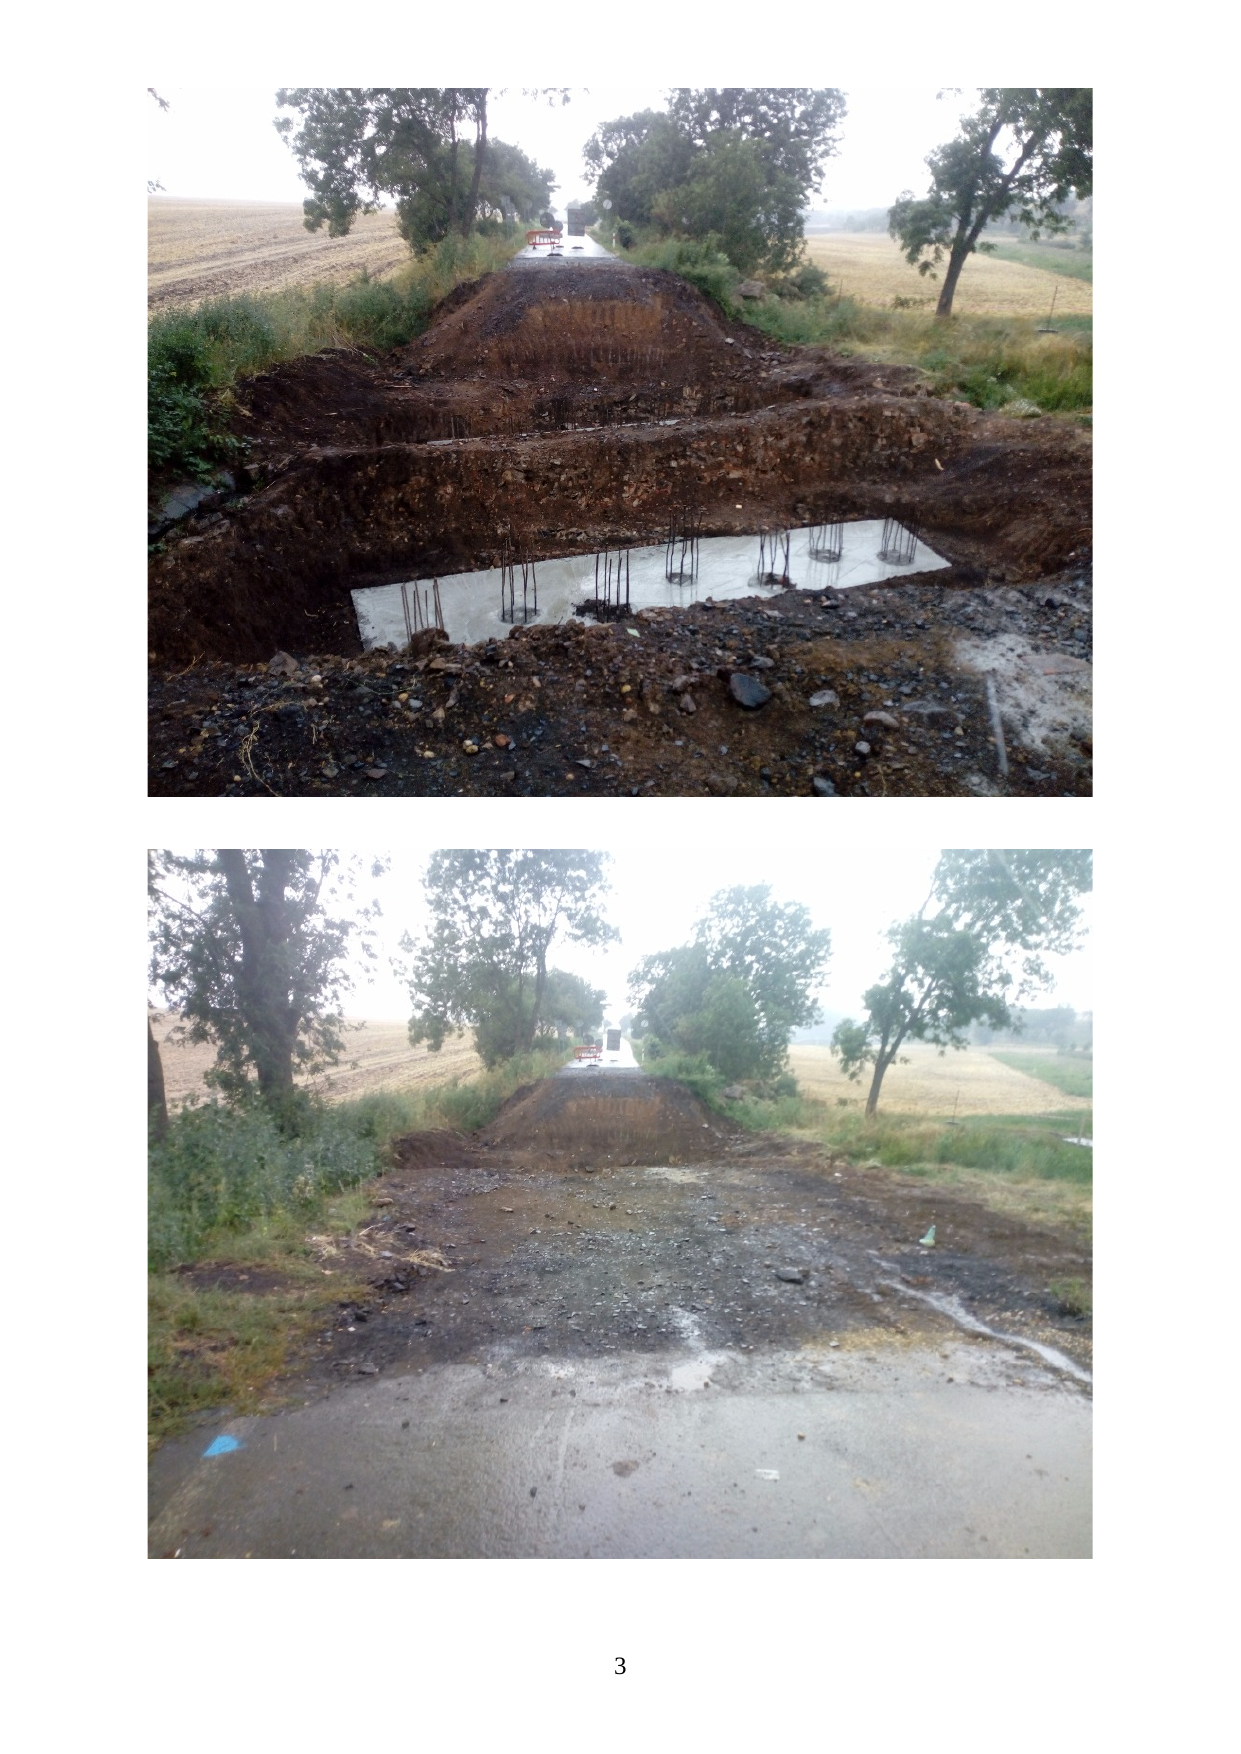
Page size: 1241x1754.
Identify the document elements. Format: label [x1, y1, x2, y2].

picture [147, 849, 1093, 1559]
picture [147, 88, 1093, 797]
